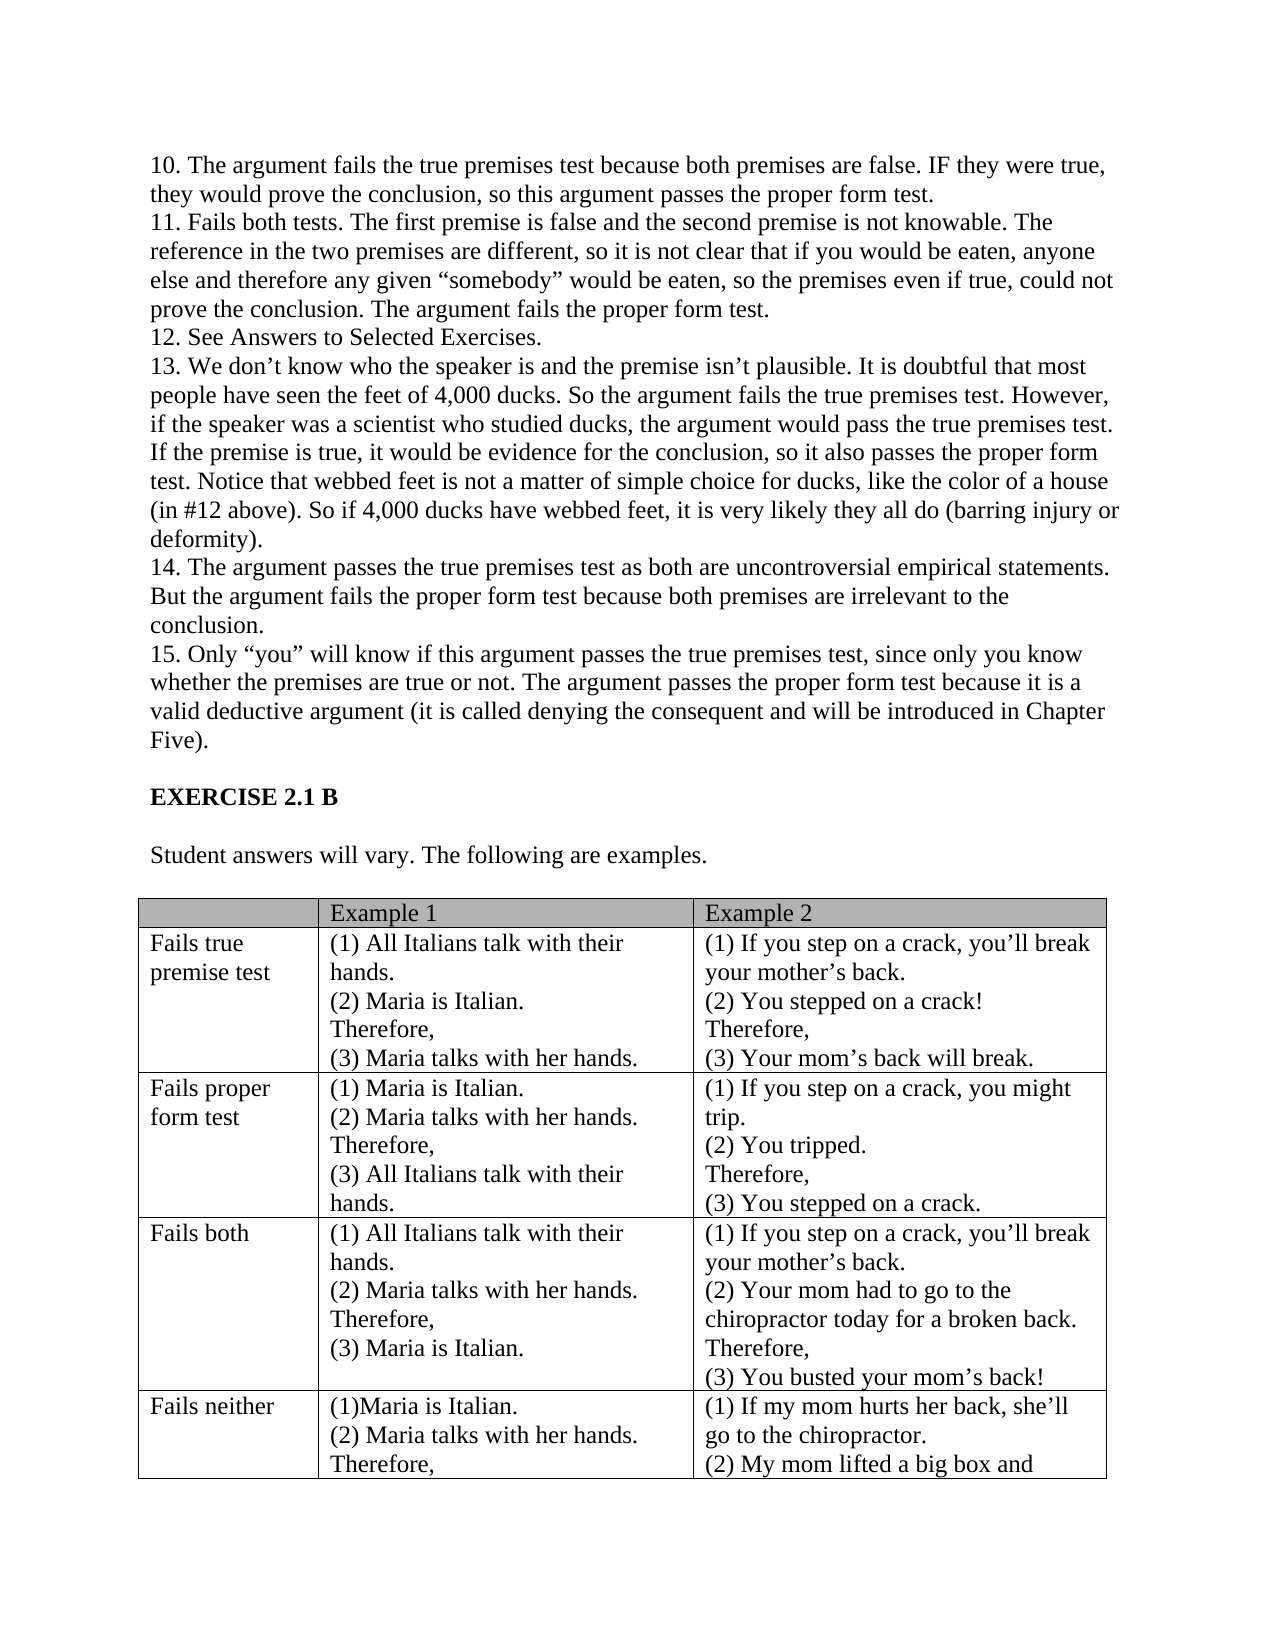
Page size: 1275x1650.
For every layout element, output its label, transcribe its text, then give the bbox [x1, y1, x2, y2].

table_cell (1) If you step on a crack, you’ll break your mother’s back. (2) Your mom had to go to the chiropractor today for a broken back. Therefore, (3) You busted your mom’s back! [694, 1218, 1106, 1390]
text 14. The argument passes the true premises test as both are uncontroversial empirical statements. But the argument fails the proper form test because both premises are irrelevant to the conclusion. [150, 552, 1125, 639]
table_cell (1) All Italians talk with their hands. (2) Maria talks with her hands. Therefore, (3) Maria is Italian. [319, 1218, 693, 1390]
text 13. We don’t know who the speaker is and the premise isn’t plausible. It is doubtful that most people have seen the feet of 4,000 ducks. So the argument fails the true premises test. However, if the speaker was a scientist who studied ducks, the argument would pass the true premises test. If the premise is true, it would be evidence for the conclusion, so it also passes the proper form test. Notice that webbed feet is not a matter of simple choice for ducks, like the color of a house (in #12 above). So if 4,000 ducks have webbed feet, it is very likely they all do (barring injury or deformity). [150, 351, 1125, 552]
table_header [139, 899, 318, 927]
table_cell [319, 1391, 693, 1478]
subtitle Exercise 2.1 B [150, 782, 1125, 811]
table_cell Fails true premise test [139, 928, 318, 1072]
text 11. Fails both tests. The first premise is false and the second premise is not knowable. The reference in the two premises are different, so it is not clear that if you would be eaten, anyone else and therefore any given “somebody” would be eaten, so the premises even if true, could not prove the conclusion. The argument fails the proper form test. [150, 207, 1125, 322]
text Student answers will vary. The following are examples. [150, 840, 1125, 869]
table_cell (1) All Italians talk with their hands. (2) Maria is Italian. Therefore, (3) Maria talks with her hands. [319, 928, 693, 1072]
table_cell Fails proper form test [139, 1073, 318, 1217]
text 10. The argument fails the true premises test because both premises are false. IF they were true, they would prove the conclusion, so this argument passes the proper form test. [150, 150, 1125, 207]
table_cell Fails both [139, 1218, 318, 1390]
table_header Example 2 [694, 899, 1106, 927]
table_cell (1) If you step on a crack, you might trip. (2) You tripped. Therefore, (3) You stepped on a crack. [694, 1073, 1106, 1217]
table_cell (1) If you step on a crack, you’ll break your mother’s back. (2) You stepped on a crack! Therefore, (3) Your mom’s back will break. [694, 928, 1106, 1072]
table_cell Fails neither [139, 1391, 318, 1478]
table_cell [694, 1391, 1106, 1478]
table_cell (1) Maria is Italian. (2) Maria talks with her hands. Therefore, (3) All Italians talk with their hands. [319, 1073, 693, 1217]
text 12. See Answers to Selected Exercises. [150, 322, 1125, 351]
text 15. Only “you” will know if this argument passes the true premises test, since only you know whether the premises are true or not. The argument passes the proper form test because it is a valid deductive argument (it is called denying the consequent and will be introduced in Chapter Five). [150, 639, 1125, 754]
table_header Example 1 [319, 899, 693, 927]
